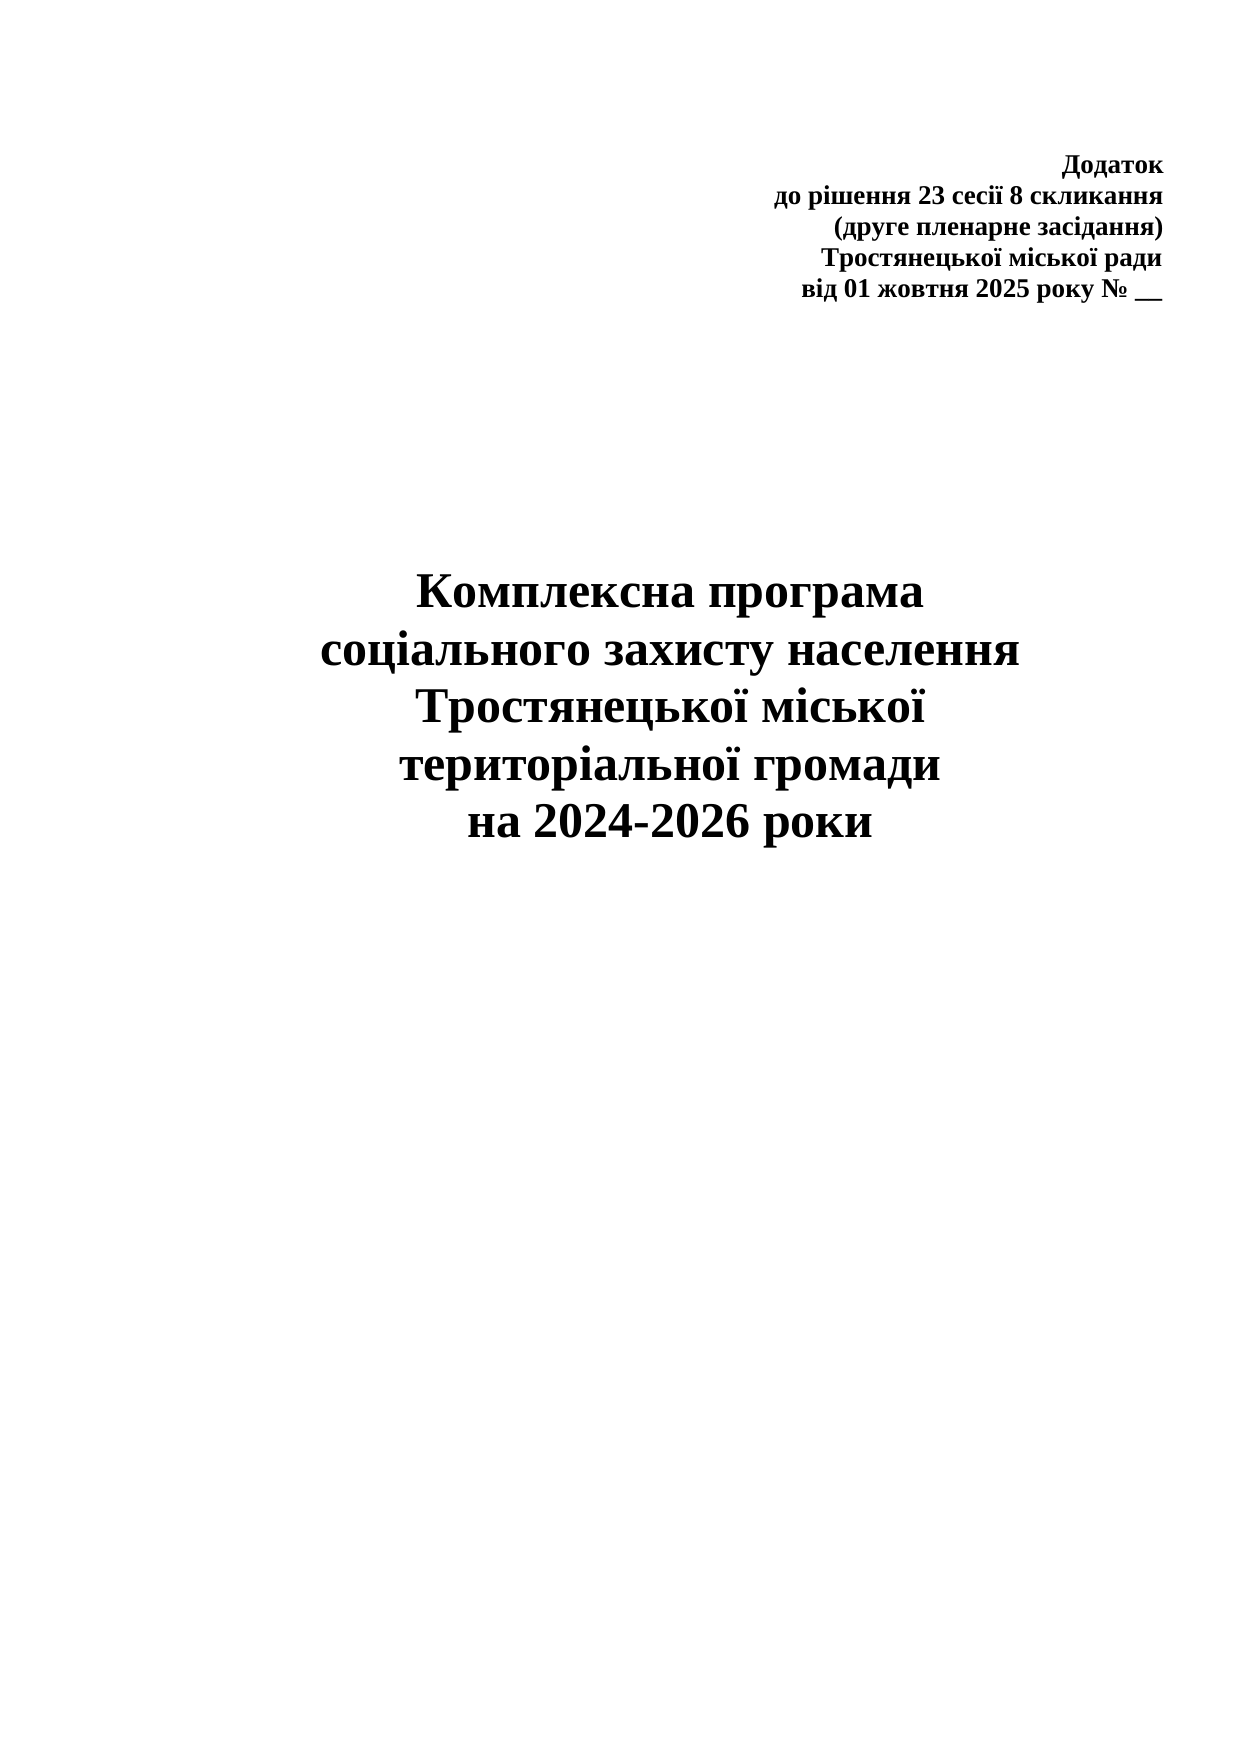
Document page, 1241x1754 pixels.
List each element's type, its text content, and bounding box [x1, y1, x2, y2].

text територіальної громади [177, 733, 1163, 791]
text Комплексна програма [177, 561, 1163, 618]
text (друге пленарне засідання) [177, 210, 1163, 241]
text від 01 жовтня 2025 року № __ [177, 272, 1163, 303]
text Тростянецької міської ради [177, 241, 1163, 272]
text соціального захисту населення [177, 618, 1163, 676]
text на 2024-2026 роки [177, 791, 1163, 848]
text Тростянецької міської [177, 676, 1163, 733]
text Додаток [177, 148, 1163, 179]
text до рішення 23 сесії 8 скликання [177, 179, 1163, 210]
